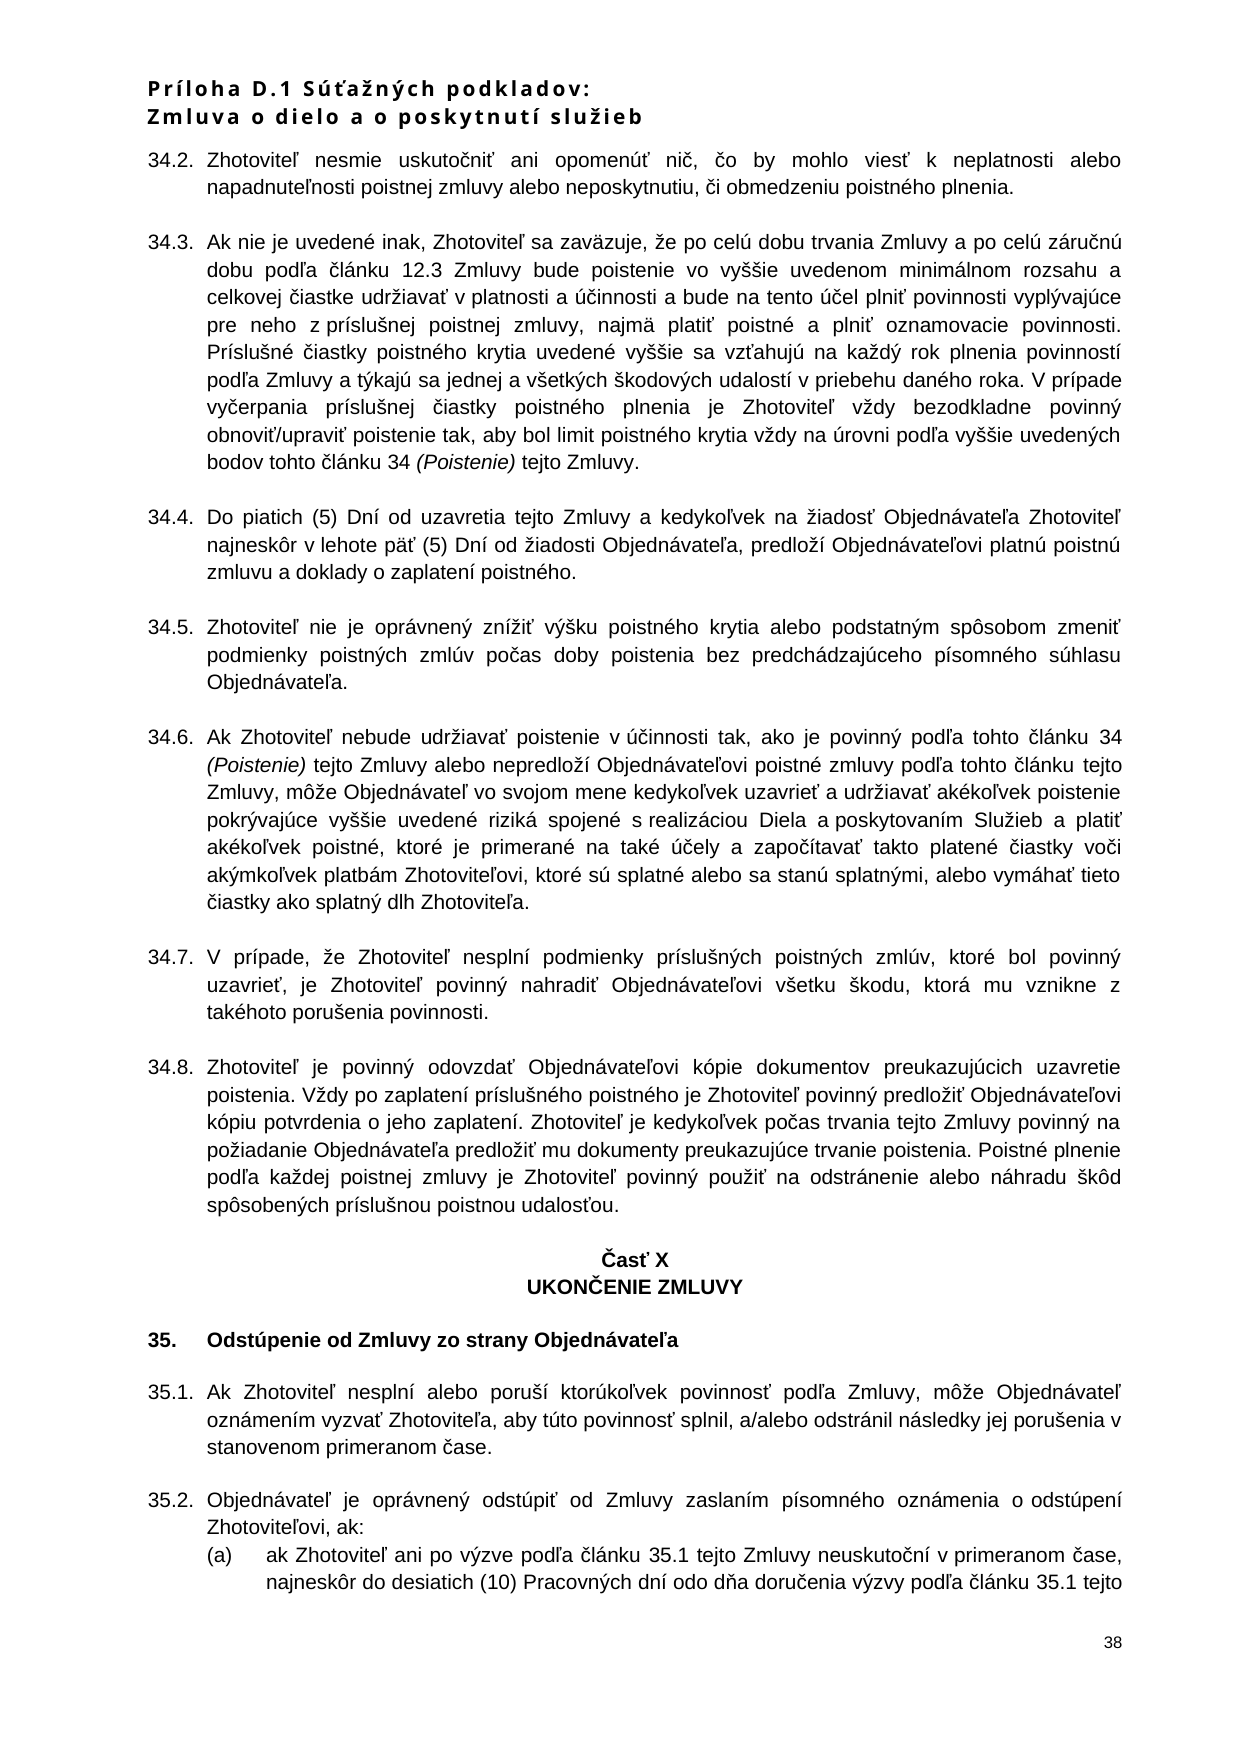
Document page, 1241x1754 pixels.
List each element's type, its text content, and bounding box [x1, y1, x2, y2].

list Odstúpenie od Zmluvy zo strany Objednávateľa [148, 1328, 1122, 1352]
list Zhotoviteľ nesmie uskutočniť ani opomenúť nič, čo by mohlo viesť k neplatnosti alebo napadnuteľnosti poistnej zmluvy alebo neposkytnutiu, či obmedzeniu poistného plnenia. [148, 148, 1122, 199]
list Ak Zhotoviteľ nebude udržiavať poistenie v účinnosti tak, ako je povinný podľa tohto článku 34 (Poistenie) tejto Zmluvy alebo nepredloží Objednávateľovi poistné zmluvy podľa tohto článku tejto Zmluvy, môže Objednávateľ vo svojom mene kedykoľvek uzavrieť a udržiavať akékoľvek poistenie pokrývajúce vyššie uvedené riziká spojené s realizáciou Diela a poskytovaním Služieb a platiť akékoľvek poistné, ktoré je primerané na také účely a započítavať takto platené čiastky voči akýmkoľvek platbám Zhotoviteľovi, ktoré sú splatné alebo sa stanú splatnými, alebo vymáhať tieto čiastky ako splatný dlh Zhotoviteľa. [148, 725, 1122, 914]
list Ak nie je uvedené inak, Zhotoviteľ sa zaväzuje, že po celú dobu trvania Zmluvy a po celú záručnú dobu podľa článku 12.3 Zmluvy bude poistenie vo vyššie uvedenom minimálnom rozsahu a celkovej čiastke udržiavať v platnosti a účinnosti a bude na tento účel plniť povinnosti vyplývajúce pre neho z príslušnej poistnej zmluvy, najmä platiť poistné a plniť oznamovacie povinnosti. Príslušné čiastky poistného krytia uvedené vyššie sa vzťahujú na každý rok plnenia povinností podľa Zmluvy a týkajú sa jednej a všetkých škodových udalostí v priebehu daného roka. V prípade vyčerpania príslušnej čiastky poistného plnenia je Zhotoviteľ vždy bezodkladne povinný obnoviť/upraviť poistenie tak, aby bol limit poistného krytia vždy na úrovni podľa vyššie uvedených bodov tohto článku 34 (Poistenie) tejto Zmluvy. [148, 230, 1122, 474]
list V prípade, že Zhotoviteľ nesplní podmienky príslušných poistných zmlúv, ktoré bol povinný uzavrieť, je Zhotoviteľ povinný nahradiť Objednávateľovi všetku škodu, ktorá mu vznikne z takéhoto porušenia povinnosti. [148, 945, 1122, 1024]
list Do piatich (5) Dní od uzavretia tejto Zmluvy a kedykoľvek na žiadosť Objednávateľa Zhotoviteľ najneskôr v lehote päť (5) Dní od žiadosti Objednávateľa, predloží Objednávateľovi platnú poistnú zmluvu a doklady o zaplatení poistného. [148, 505, 1122, 584]
list Objednávateľ je oprávnený odstúpiť od Zmluvy zaslaním písomného oznámenia o odstúpení Zhotoviteľovi, ak: [148, 1488, 1122, 1539]
list Zhotoviteľ nie je oprávnený znížiť výšku poistného krytia alebo podstatným spôsobom zmeniť podmienky poistných zmlúv počas doby poistenia bez predchádzajúceho písomného súhlasu Objednávateľa. [148, 615, 1122, 694]
text UKONČENIE ZMLUVY [148, 1275, 1122, 1299]
list Zhotoviteľ je povinný odovzdať Objednávateľovi kópie dokumentov preukazujúcich uzavretie poistenia. Vždy po zaplatení príslušného poistného je Zhotoviteľ povinný predložiť Objednávateľovi kópiu potvrdenia o jeho zaplatení. Zhotoviteľ je kedykoľvek počas trvania tejto Zmluvy povinný na požiadanie Objednávateľa predložiť mu dokumenty preukazujúce trvanie poistenia. Poistné plnenie podľa každej poistnej zmluvy je Zhotoviteľ povinný použiť na odstránenie alebo náhradu škôd spôsobených príslušnou poistnou udalosťou. [148, 1055, 1122, 1217]
text Časť X [148, 1248, 1122, 1272]
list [207, 1543, 1122, 1594]
list Ak Zhotoviteľ nesplní alebo poruší ktorúkoľvek povinnosť podľa Zmluvy, môže Objednávateľ oznámením vyzvať Zhotoviteľa, aby túto povinnosť splnil, a/alebo odstránil následky jej porušenia v stanovenom primeranom čase. [148, 1380, 1122, 1459]
